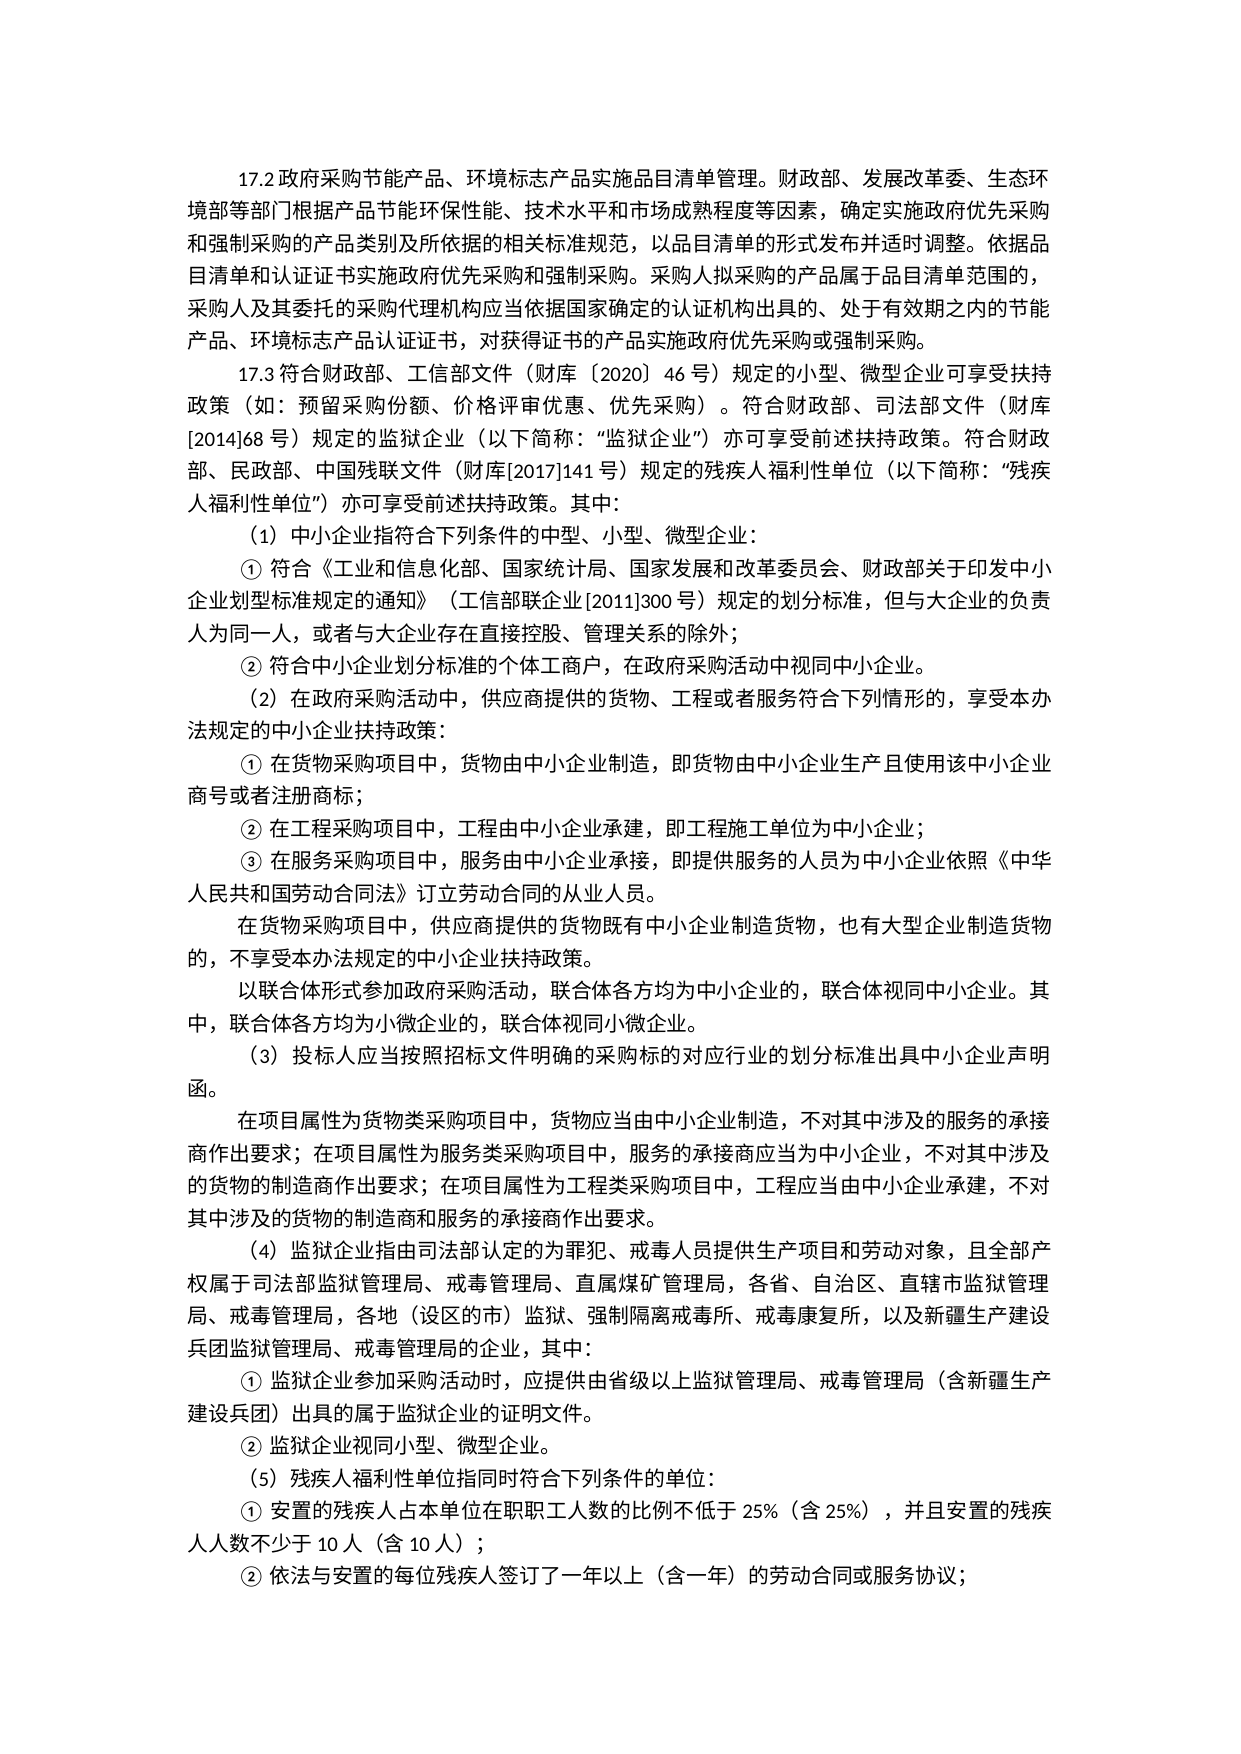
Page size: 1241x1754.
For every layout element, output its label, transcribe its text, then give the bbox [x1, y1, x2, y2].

text （4）监狱企业指由司法部认定的为罪犯、戒毒人员提供生产项目和劳动对象，且全部产权属于司法部监狱管理局、戒毒管理局、直属煤矿管理局，各省、自治区、直辖市监狱管理局、戒毒管理局，各地（设区的市）监狱、强制隔离戒毒所、戒毒康复所，以及新疆生产建设兵团监狱管理局、戒毒管理局的企业，其中： [187, 1234, 1053, 1364]
text 17.3符合财政部、工信部文件（财库〔2020〕46号）规定的小型、微型企业可享受扶持政策（如：预留采购份额、价格评审优惠、优先采购）。符合财政部、司法部文件（财库[2014]68号）规定的监狱企业（以下简称：“监狱企业”）亦可享受前述扶持政策。符合财政部、民政部、中国残联文件（财库[2017]141号）规定的残疾人福利性单位（以下简称：“残疾人福利性单位”）亦可享受前述扶持政策。其中： [187, 357, 1053, 519]
text ②依法与安置的每位残疾人签订了一年以上（含一年）的劳动合同或服务协议； [187, 1559, 1053, 1592]
text （5）残疾人福利性单位指同时符合下列条件的单位： [187, 1462, 1053, 1494]
text ②符合中小企业划分标准的个体工商户，在政府采购活动中视同中小企业。 [187, 649, 1053, 682]
text ③在服务采购项目中，服务由中小企业承接，即提供服务的人员为中小企业依照《中华人民共和国劳动合同法》订立劳动合同的从业人员。 [187, 844, 1053, 909]
text ①监狱企业参加采购活动时，应提供由省级以上监狱管理局、戒毒管理局（含新疆生产建设兵团）出具的属于监狱企业的证明文件。 [187, 1364, 1053, 1429]
text ②在工程采购项目中，工程由中小企业承建，即工程施工单位为中小企业； [187, 812, 1053, 844]
text ①在货物采购项目中，货物由中小企业制造，即货物由中小企业生产且使用该中小企业商号或者注册商标； [187, 747, 1053, 812]
text 在项目属性为货物类采购项目中，货物应当由中小企业制造，不对其中涉及的服务的承接商作出要求；在项目属性为服务类采购项目中，服务的承接商应当为中小企业，不对其中涉及的货物的制造商作出要求；在项目属性为工程类采购项目中，工程应当由中小企业承建，不对其中涉及的货物的制造商和服务的承接商作出要求。 [187, 1104, 1053, 1234]
text ②监狱企业视同小型、微型企业。 [187, 1429, 1053, 1462]
text ①安置的残疾人占本单位在职职工人数的比例不低于25%（含25%），并且安置的残疾人人数不少于10人（含10人）； [187, 1494, 1053, 1559]
text （2）在政府采购活动中，供应商提供的货物、工程或者服务符合下列情形的，享受本办法规定的中小企业扶持政策： [187, 682, 1053, 747]
text 以联合体形式参加政府采购活动，联合体各方均为中小企业的，联合体视同中小企业。其中，联合体各方均为小微企业的，联合体视同小微企业。 [187, 974, 1053, 1039]
text （3）投标人应当按照招标文件明确的采购标的对应行业的划分标准出具中小企业声明函。 [187, 1039, 1053, 1104]
text ①符合《工业和信息化部、国家统计局、国家发展和改革委员会、财政部关于印发中小企业划型标准规定的通知》（工信部联企业[2011]300号）规定的划分标准，但与大企业的负责人为同一人，或者与大企业存在直接控股、管理关系的除外； [187, 552, 1053, 649]
text （1）中小企业指符合下列条件的中型、小型、微型企业： [187, 519, 1053, 552]
text 17.2政府采购节能产品、环境标志产品实施品目清单管理。财政部、发展改革委、生态环境部等部门根据产品节能环保性能、技术水平和市场成熟程度等因素，确定实施政府优先采购和强制采购的产品类别及所依据的相关标准规范，以品目清单的形式发布并适时调整。依据品目清单和认证证书实施政府优先采购和强制采购。采购人拟采购的产品属于品目清单范围的，采购人及其委托的采购代理机构应当依据国家确定的认证机构出具的、处于有效期之内的节能产品、环境标志产品认证证书，对获得证书的产品实施政府优先采购或强制采购。 [187, 162, 1053, 357]
text 在货物采购项目中，供应商提供的货物既有中小企业制造货物，也有大型企业制造货物的，不享受本办法规定的中小企业扶持政策。 [187, 909, 1053, 974]
